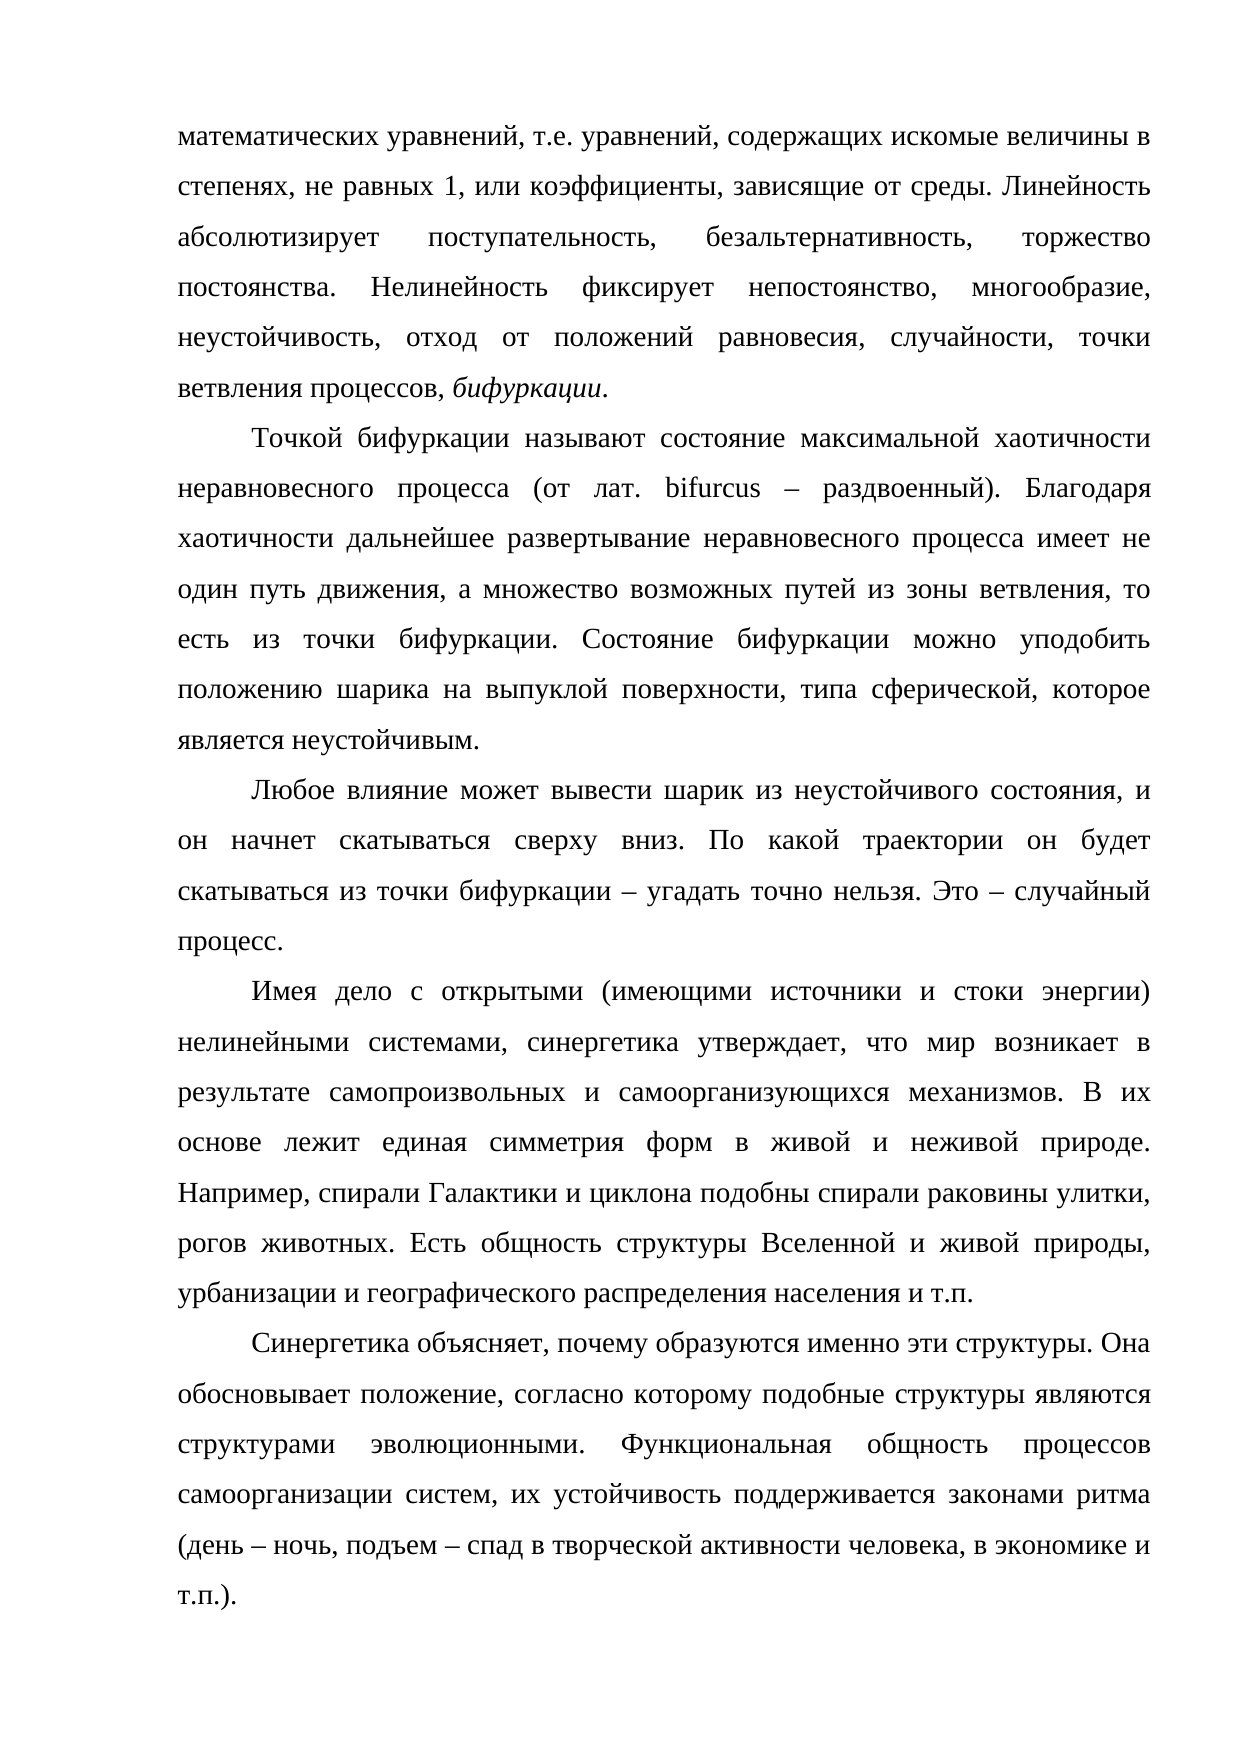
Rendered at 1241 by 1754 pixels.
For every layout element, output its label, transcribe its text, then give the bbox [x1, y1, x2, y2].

text Любое влияние может вывести шарик из неустойчивого состояния, и он начнет скатываться сверху вниз. По какой траектории он будет скатываться из точки бифуркации – угадать точно нельзя. Это – случайный процесс. [177, 772, 1152, 957]
text Синергетика объясняет, почему образуются именно эти структуры. Она обосновывает положение, согласно которому подобные структуры являются структурами эволюционными. Функциональная общность процессов самоорганизации систем, их устойчивость поддерживается законами ритма (день – ночь, подъем – спад в творческой активности человека, в экономике и т.п.). [177, 1326, 1152, 1611]
text Точкой бифуркации называют состояние максимальной хаотичности неравновесного процесса (от лат. bifurcus – раздвоенный). Благодаря хаотичности дальнейшее развертывание неравновесного процесса имеет не один путь движения, а множество возможных путей из зоны ветвления, то есть из точки бифуркации. Состояние бифуркации можно уподобить положению шарика на выпуклой поверхности, типа сферической, которое является неустойчивым. [177, 420, 1152, 755]
text Имея дело с открытыми (имеющими источники и стоки энергии) нелинейными системами, синергетика утверждает, что мир возникает в результате самопроизвольных и самоорганизующихся механизмов. В их основе лежит единая симметрия форм в живой и неживой природе. Например, спирали Галактики и циклона подобны спирали раковины улитки, рогов животных. Есть общность структуры Вселенной и живой природы, урбанизации и географического распределения населения и т.п. [177, 973, 1152, 1309]
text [177, 118, 1152, 403]
